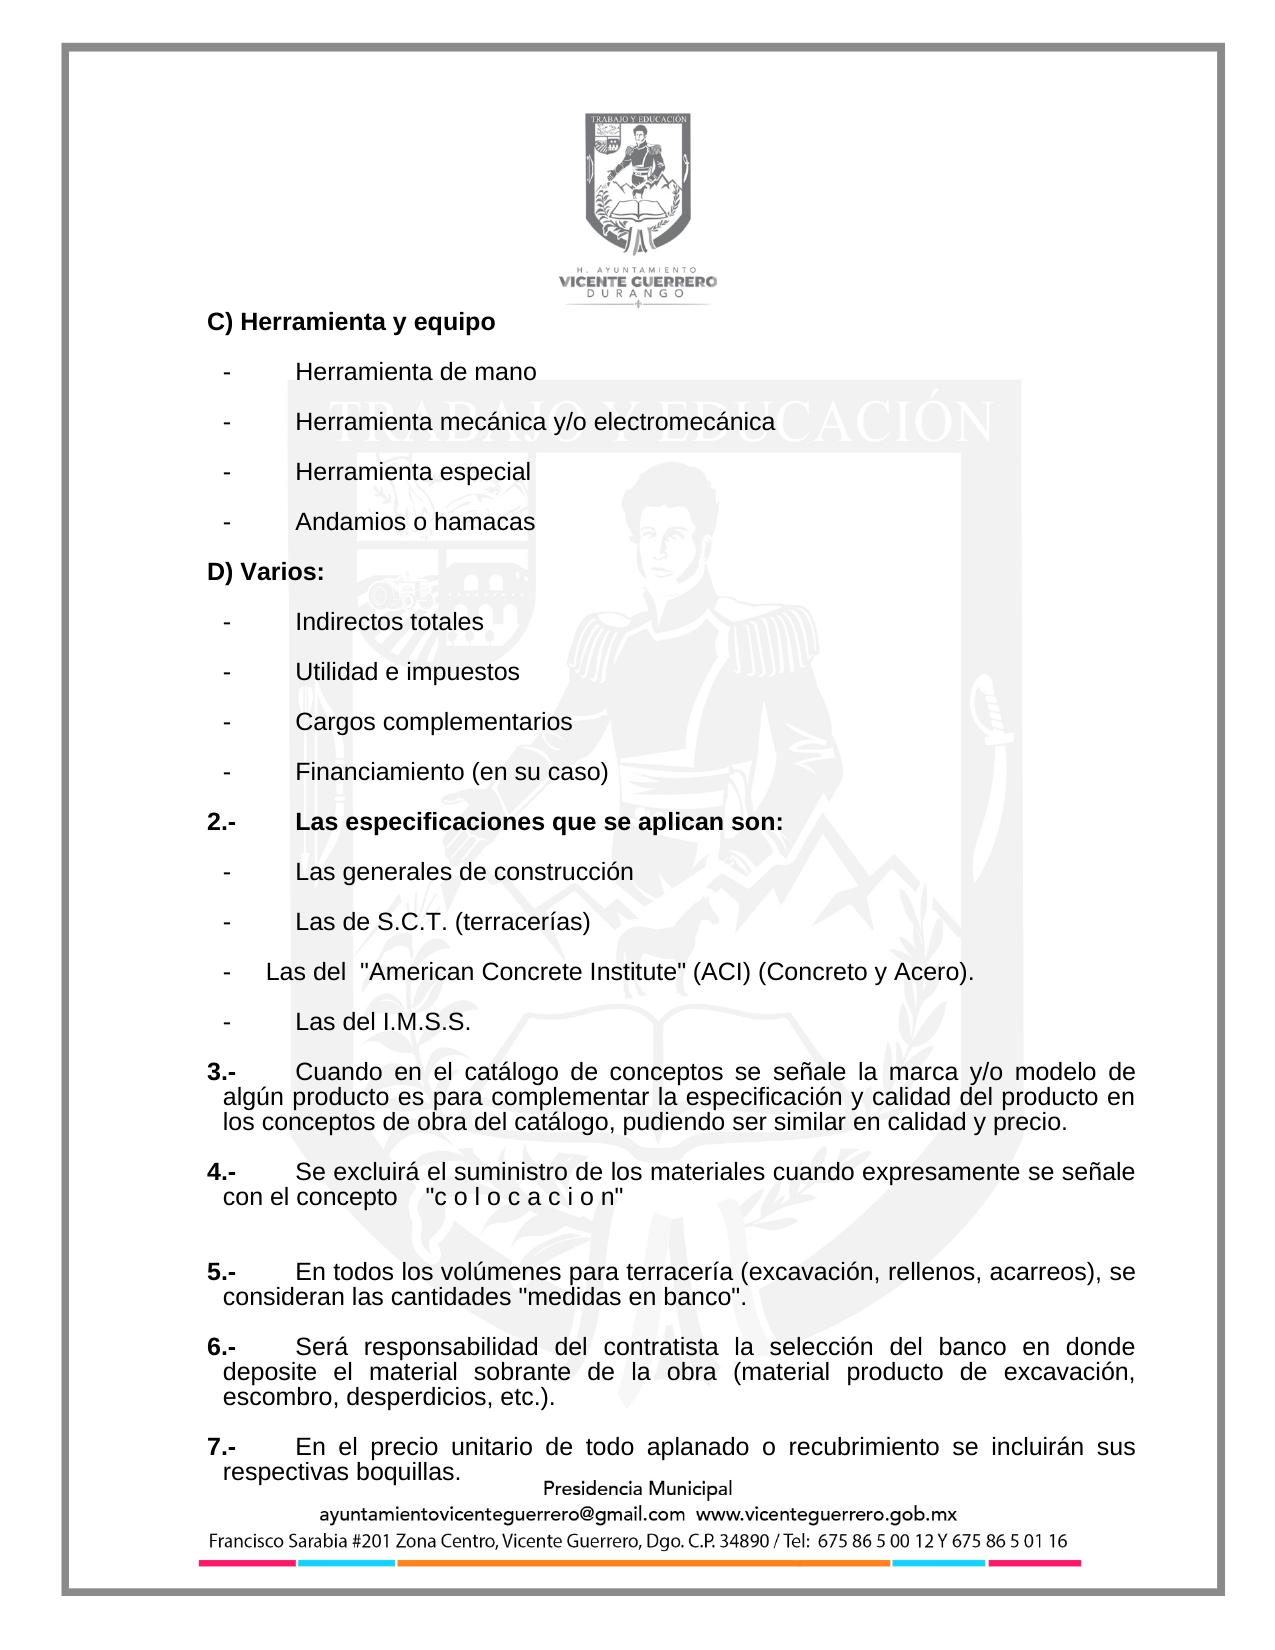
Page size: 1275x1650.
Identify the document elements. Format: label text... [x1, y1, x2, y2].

text D) Varios: [148, 560, 1137, 585]
text 4.- Se excluirá el suministro de los materiales cuando expresamente se señale con el concepto "c o l o c a c i o n" [207, 1160, 1137, 1210]
text - Las del I.M.S.S. [223, 1010, 1137, 1035]
text - Las de S.C.T. (terracerías) [223, 910, 1137, 935]
text - Cargos complementarios [223, 710, 1137, 735]
text - Herramienta de mano [223, 360, 1137, 385]
text - Las del "American Concrete Institute" (ACI) (Concreto y Acero). [223, 960, 1137, 985]
text 6.- Será responsabilidad del contratista la selección del banco en donde deposite el material sobrante de la obra (material producto de excavación, escombro, desperdicios, etc.). [207, 1335, 1137, 1410]
text - Indirectos totales [223, 610, 1137, 635]
picture [44, 28, 1231, 1613]
text - Utilidad e impuestos [223, 660, 1137, 685]
text - Andamios o hamacas [223, 510, 1137, 535]
text - Financiamiento (en su caso) [223, 760, 1137, 785]
text - Herramienta especial [223, 460, 1137, 485]
text 3.- Cuando en el catálogo de conceptos se señale la marca y/o modelo de algún producto es para complementar la especificación y calidad del producto en los conceptos de obra del catálogo, pudiendo ser similar en calidad y precio. [207, 1060, 1137, 1135]
text 7.- En el precio unitario de todo aplanado o recubrimiento se incluirán sus respectivas boquillas. [207, 1435, 1137, 1485]
text - Las generales de construcción [223, 860, 1137, 885]
text 2.- Las especificaciones que se aplican son: [148, 810, 1137, 835]
text 5.- En todos los volúmenes para terracería (excavación, rellenos, acarreos), se consideran las cantidades "medidas en banco". [207, 1260, 1137, 1310]
text C) Herramienta y equipo [148, 310, 1137, 335]
text - Herramienta mecánica y/o electromecánica [223, 410, 1137, 435]
